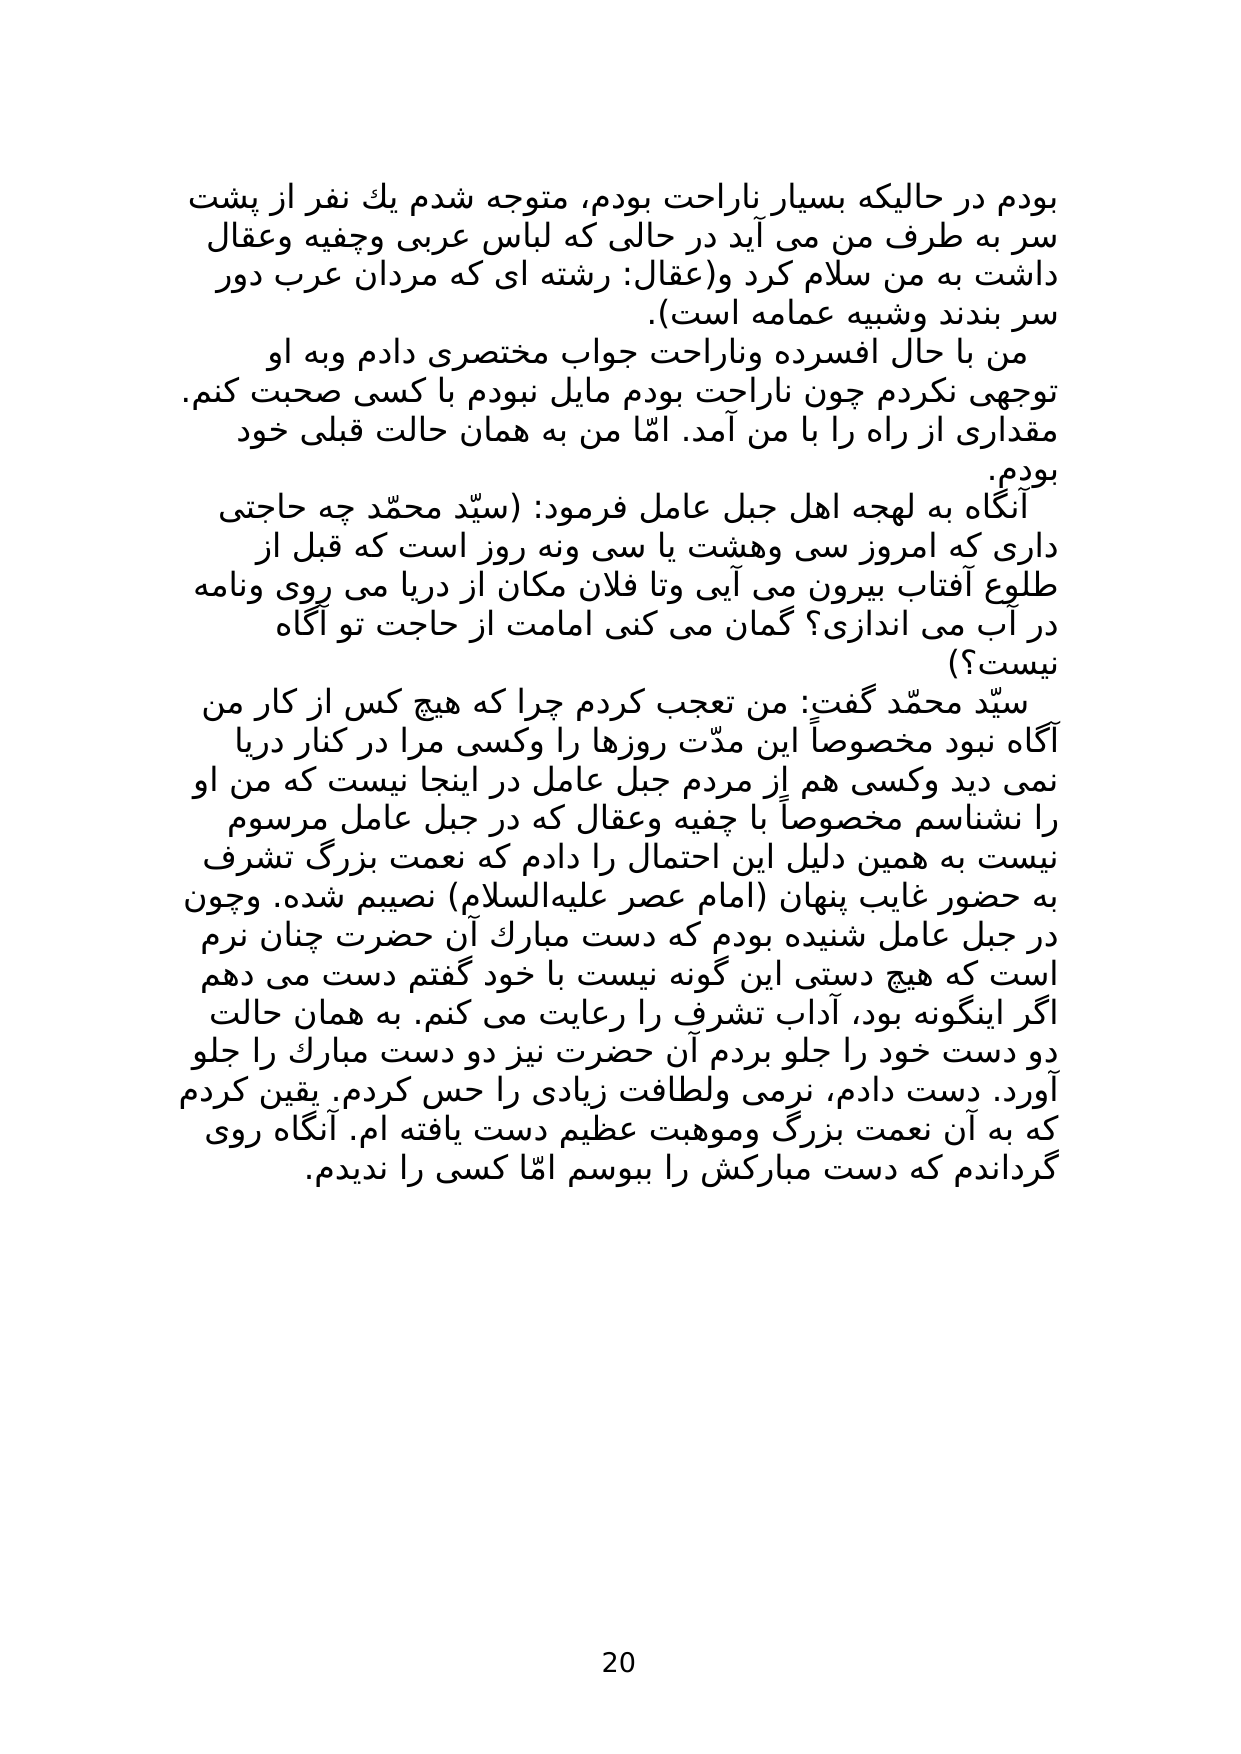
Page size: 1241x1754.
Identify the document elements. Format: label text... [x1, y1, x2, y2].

text من با حال افسرده وناراحت جواب مختصرى دادم وبه او توجهى نكردم چون ناراحت بودم مايل نبودم با كسى صحبت كنم. مقدارى از راه را با من آمد. امّا من به همان حالت قبلى خود بودم. [178, 333, 1059, 488]
text سيّد محمّد گفت: من تعجب كردم چرا كه هيچ كس از كار من آگاه نبود مخصوصاً اين مدّت روزها را وكسى مرا در كنار دريا نمى ديد وكسى هم از مردم جبل عامل در اينجا نيست كه من او را نشناسم مخصوصاً با چفيه وعقال كه در جبل عامل مرسوم نيست به همين دليل اين احتمال را دادم كه نعمت بزرگ تشرف به حضور غايب پنهان (امام عصر عليه‌السلام) نصيبم شده. وچون در جبل عامل شنيده بودم كه دست مبارك آن حضرت چنان نرم است كه هيچ دستى اين گونه نيست با خود گفتم دست مى دهم اگر اينگونه بود، آداب تشرف را رعايت مى كنم. به همان حالت دو دست خود را جلو بردم آن حضرت نيز دو دست مبارك را جلو آورد. دست دادم، نرمى ولطافت زيادى را حس كردم. يقين كردم كه به آن نعمت بزرگ وموهبت عظيم دست يافته ام. آنگاه روى گرداندم كه دست مباركش را ببوسم امّا كسى را نديدم. [178, 682, 1059, 1187]
text آنگاه به لهجه اهل جبل عامل فرمود: (سيّد محمّد چه حاجتى دارى كه امروز سى وهشت يا سى ونه روز است كه قبل از طلوع آفتاب بيرون مى آيى وتا فلان مكان از دريا مى روى ونامه در آب مى اندازى؟ گمان مى كنى امامت از حاجت تو آگاه نيست؟) [178, 488, 1059, 682]
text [178, 177, 1059, 333]
